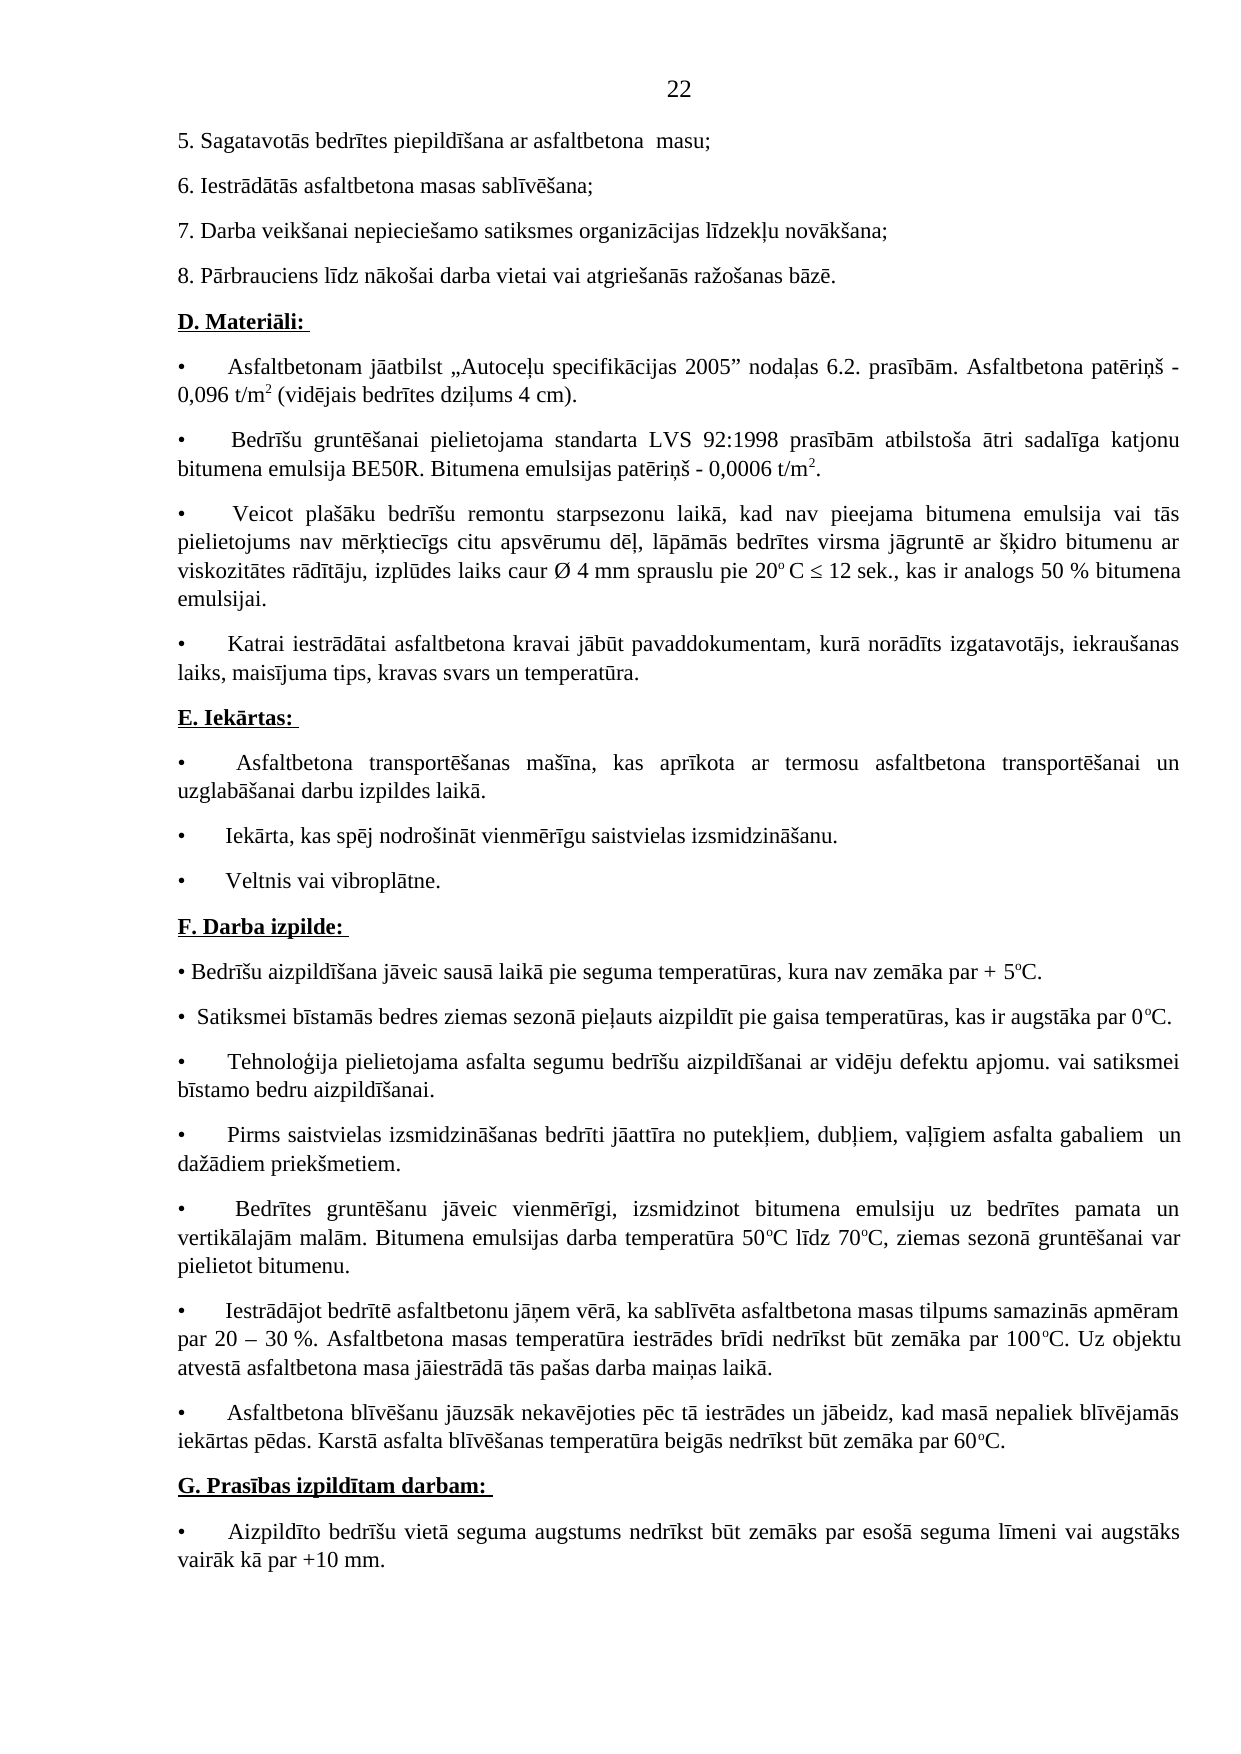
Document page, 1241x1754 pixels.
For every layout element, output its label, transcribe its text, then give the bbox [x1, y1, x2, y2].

text • Asfaltbetona transportēšanas mašīna, kas aprīkota ar termosu asfaltbetona transportēšanai un uzglabāšanai darbu izpildes laikā. [177, 749, 1181, 804]
text • Aizpildīto bedrīšu vietā seguma augstums nedrīkst būt zemāks par esošā seguma līmeni vai augstāks vairāk kā par +10 mm. [177, 1518, 1181, 1572]
text • Veicot plašāku bedrīšu remontu starpsezonu laikā, kad nav pieejama bitumena emulsija vai tās pielietojums nav mērķtiecīgs citu apsvērumu dēļ, lāpāmās bedrītes virsma jāgruntē ar šķidro bitumenu ar viskozitātes rādītāju, izplūdes laiks caur Ø 4 mm sprauslu pie 20o C ≤ 12 sek., kas ir analogs 50 % bitumena emulsijai. [177, 500, 1181, 612]
text E. Iekārtas: [177, 704, 1181, 730]
text 5. Sagatavotās bedrītes piepildīšana ar asfaltbetona masu; [177, 127, 1181, 154]
text • Bedrīšu gruntēšanai pielietojama standarta LVS 92:1998 prasībām atbilstoša ātri sadalīga katjonu bitumena emulsija BE50R. Bitumena emulsijas patēriņš - 0,0006 t/m2. [177, 426, 1181, 481]
text F. Darba izpilde: [177, 913, 1181, 939]
text • Tehnoloģija pielietojama asfalta segumu bedrīšu aizpildīšanai ar vidēju defektu apjomu. vai satiksmei bīstamo bedru aizpildīšanai. [177, 1048, 1181, 1103]
text D. Materiāli: [177, 308, 1181, 334]
text 8. Pārbrauciens līdz nākošai darba vietai vai atgriešanās ražošanas bāzē. [177, 263, 1181, 289]
text • Asfaltbetona blīvēšanu jāuzsāk nekavējoties pēc tā iestrādes un jābeidz, kad masā nepaliek blīvējamās iekārtas pēdas. Karstā asfalta blīvēšanas temperatūra beigās nedrīkst būt zemāka par 60oC. [177, 1399, 1181, 1454]
text • Bedrītes gruntēšanu jāveic vienmērīgi, izsmidzinot bitumena emulsiju uz bedrītes pamata un vertikālajām malām. Bitumena emulsijas darba temperatūra 50oC līdz 70oC, ziemas sezonā gruntēšanai var pielietot bitumenu. [177, 1195, 1181, 1278]
text • Satiksmei bīstamās bedres ziemas sezonā pieļauts aizpildīt pie gaisa temperatūras, kas ir augstāka par 0oC. [177, 1003, 1181, 1029]
text • Veltnis vai vibroplātne. [177, 868, 1181, 894]
text • Iekārta, kas spēj nodrošināt vienmērīgu saistvielas izsmidzināšanu. [177, 822, 1181, 849]
text 6. Iestrādātās asfaltbetona masas sablīvēšana; [177, 172, 1181, 199]
text • Katrai iestrādātai asfaltbetona kravai jābūt pavaddokumentam, kurā norādīts izgatavotājs, iekraušanas laiks, maisījuma tips, kravas svars un temperatūra. [177, 630, 1181, 685]
text • Iestrādājot bedrītē asfaltbetonu jāņem vērā, ka sablīvēta asfaltbetona masas tilpums samazinās apmēram par 20 – 30 %. Asfaltbetona masas temperatūra iestrādes brīdi nedrīkst būt zemāka par 100oC. Uz objektu atvestā asfaltbetona masa jāiestrādā tās pašas darba maiņas laikā. [177, 1297, 1181, 1380]
text • Bedrīšu aizpildīšana jāveic sausā laikā pie seguma temperatūras, kura nav zemāka par + 5oC. [177, 958, 1181, 984]
text • Pirms saistvielas izsmidzināšanas bedrīti jāattīra no putekļiem, dubļiem, vaļīgiem asfalta gabaliem un dažādiem priekšmetiem. [177, 1122, 1181, 1176]
text • Asfaltbetonam jāatbilst „Autoceļu specifikācijas 2005” nodaļas 6.2. prasībām. Asfaltbetona patēriņš - 0,096 t/m2 (vidējais bedrītes dziļums 4 cm). [177, 353, 1181, 408]
text 7. Darba veikšanai nepieciešamo satiksmes organizācijas līdzekļu novākšana; [177, 217, 1181, 244]
text G. Prasības izpildītam darbam: [177, 1473, 1181, 1499]
